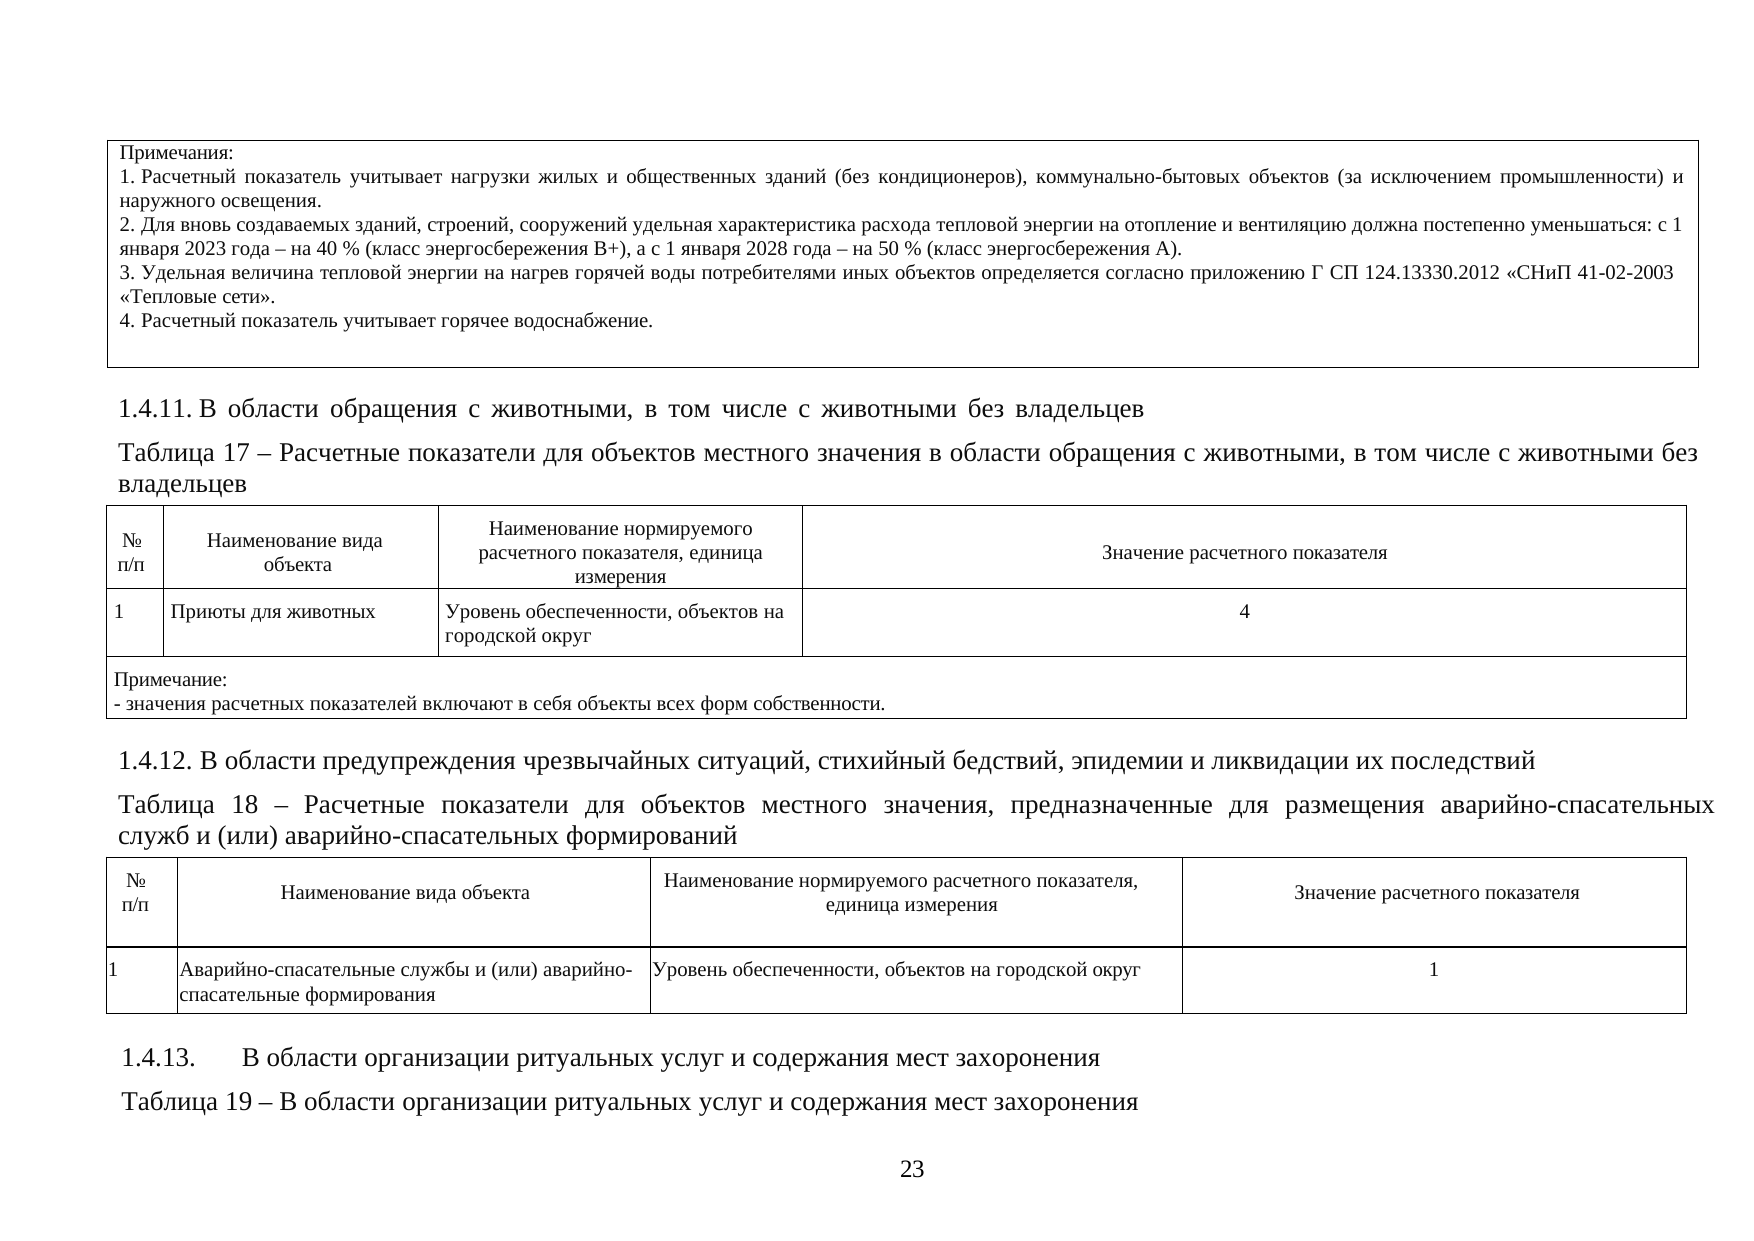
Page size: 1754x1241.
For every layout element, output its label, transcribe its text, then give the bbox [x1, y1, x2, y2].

table_header Значение расчетного показателя [1183, 858, 1686, 946]
table_header № п/п [107, 858, 177, 946]
table_header Наименование нормируемого расчетного показателя, единица измерения [651, 858, 1182, 946]
text Таблица 18 – Расчетные показатели для объектов местного значения, предназначенные для размещения аварийно-спасательных служб и (или) аварийно-спасательных формирований [118, 788, 1716, 850]
table_cell 1 [107, 948, 177, 1013]
table_cell Уровень обеспеченности, объектов на городской округ [651, 948, 1182, 1013]
table_header Наименование вида объекта [178, 858, 650, 946]
table_cell Примечание: - значения расчетных показателей включают в себя объекты всех форм собственности. [107, 657, 1686, 718]
table_header Наименование вида объекта [164, 506, 438, 588]
subtitle В области обращения с животными, в том числе с животными без владельцев [118, 392, 1636, 423]
table_cell 1 [107, 589, 163, 656]
table_cell 4 [803, 589, 1686, 656]
table_header № п/п [107, 506, 163, 588]
text Таблица 17 – Расчетные показатели для объектов местного значения в области обращения с животными, в том числе с животными без владельцев [118, 436, 1701, 498]
table_cell 1 [1183, 948, 1686, 1013]
list В области предупреждения чрезвычайных ситуаций, стихийный бедствий, эпидемии и ликвидации их последствий [118, 744, 1636, 775]
table_cell Аварийно-спасательные службы и (или) аварийно- спасательные формирования [178, 948, 650, 1013]
table_cell Уровень обеспеченности, объектов на городской округ [439, 589, 802, 656]
table_cell Приюты для животных [164, 589, 438, 656]
table_header Наименование нормируемого расчетного показателя, единица измерения [439, 506, 802, 588]
list В области организации ритуальных услуг и содержания мест захоронения [121, 1041, 1716, 1072]
table_cell Примечания: Расчетный показатель учитывает нагрузки жилых и общественных зданий (без кондиционеров), коммунально-бытовых объектов (за исключением промышленности) и наружного освещения. Для вновь создаваемых зданий, строений, сооружений удельная характеристика расхода тепловой энергии на отопление и вентиляцию должна постепенно уменьшаться: с 1 января 2023 года – на 40 % (класс энергосбережения В+), а с 1 января 2028 года – на 50 % (класс энергосбережения А). Удельная величина тепловой энергии на нагрев горячей воды потребителями иных объектов определяется согласно приложению Г СП 124.13330.2012 «СНиП 41-02-2003 «Тепловые сети». Расчетный показатель учитывает горячее водоснабжение. [108, 141, 1698, 367]
table_header Значение расчетного показателя [803, 506, 1686, 588]
list Таблица 19 – В области организации ритуальных услуг и содержания мест захоронения [121, 1085, 1716, 1116]
